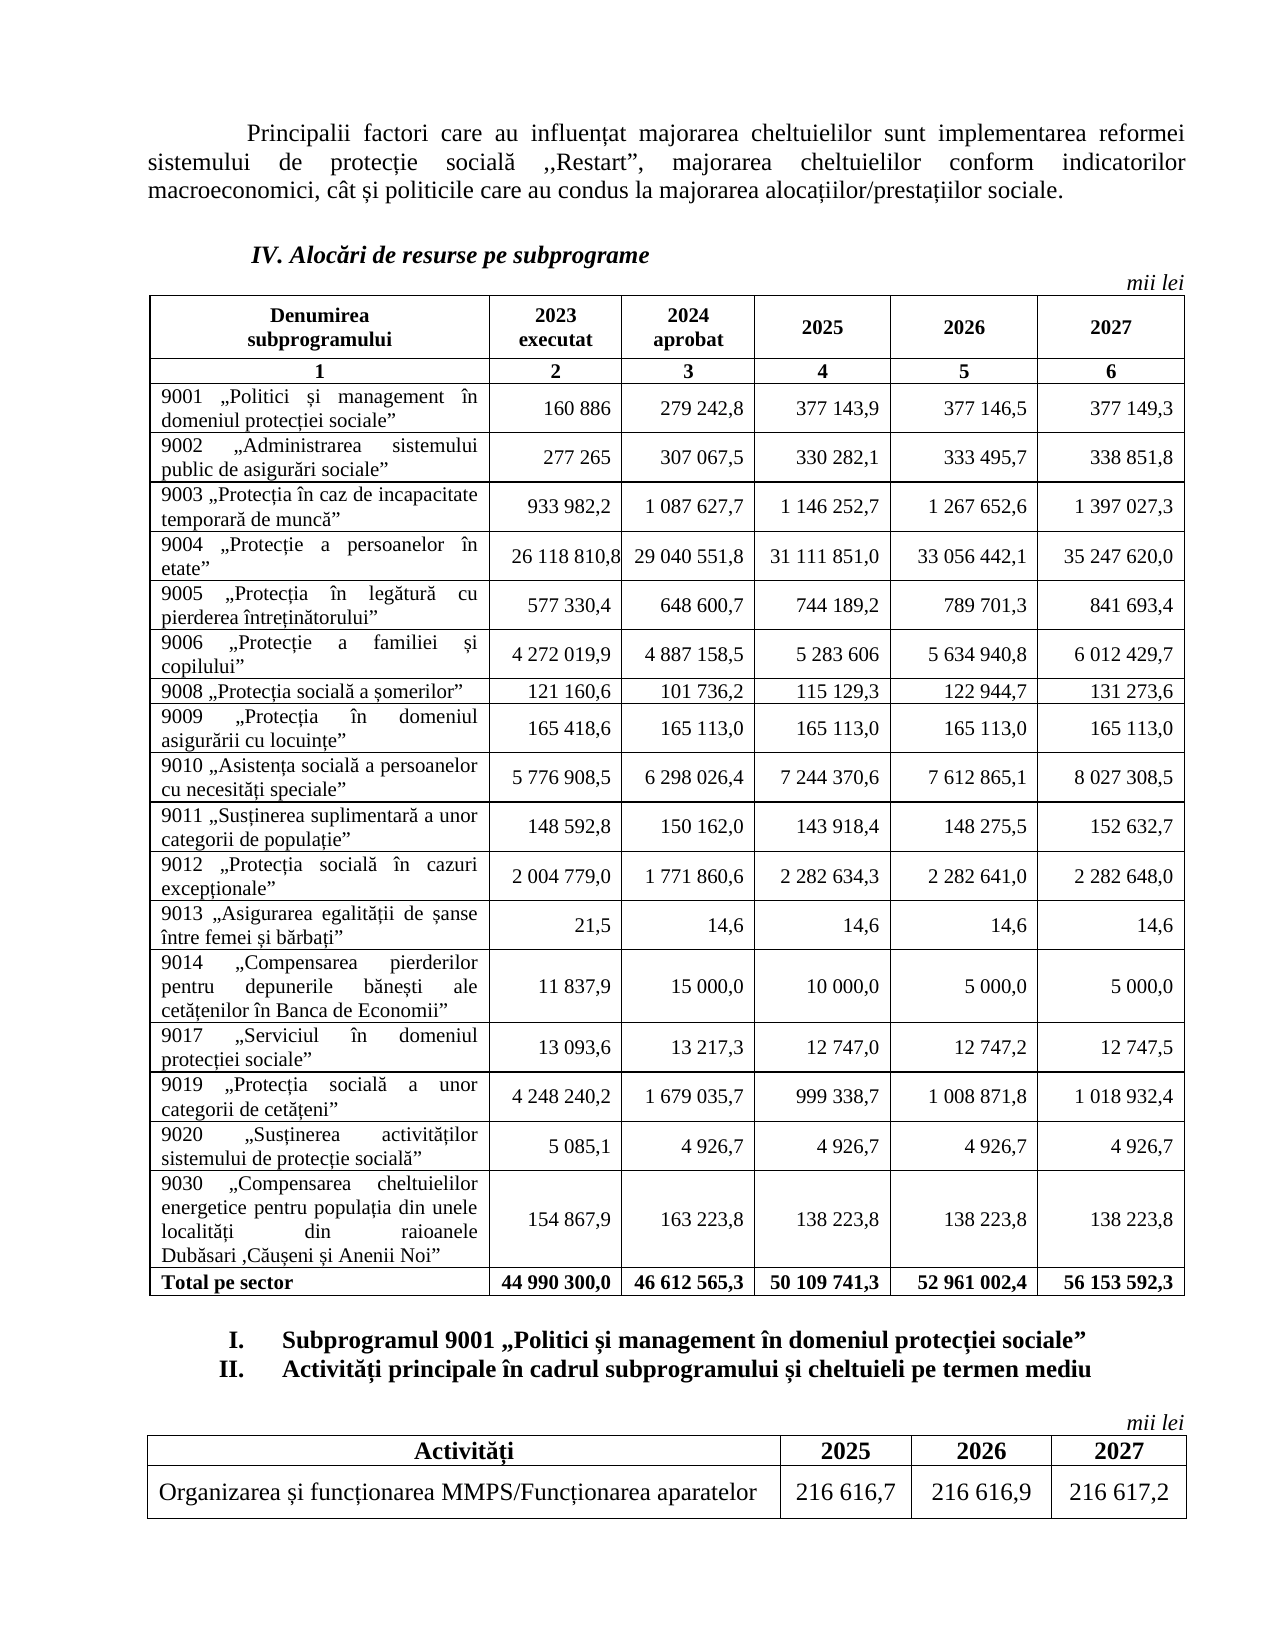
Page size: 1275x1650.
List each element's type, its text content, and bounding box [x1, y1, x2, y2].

table_cell 1 267 652,6 [891, 483, 1037, 531]
table_cell 33 056 442,1 [891, 532, 1037, 580]
table_cell 1 087 627,7 [622, 483, 754, 531]
table_cell 744 189,2 [755, 581, 890, 629]
table_cell 138 223,8 [755, 1171, 890, 1267]
table_cell 841 693,4 [1038, 581, 1184, 629]
table_cell Total pe sector [151, 1268, 489, 1295]
table_header 2025 [781, 1436, 911, 1465]
table_cell 6 298 026,4 [622, 753, 754, 801]
table_cell 52 961 002,4 [891, 1268, 1037, 1295]
table_cell 5 000,0 [891, 950, 1037, 1022]
table_cell 307 067,5 [622, 433, 754, 481]
list mii lei [251, 269, 1186, 295]
table_cell 12 747,2 [891, 1023, 1037, 1071]
table_cell 4 [755, 359, 890, 383]
table_cell 148 592,8 [490, 803, 621, 851]
table_cell 10 000,0 [755, 950, 890, 1022]
table_cell 5 283 606 [755, 630, 890, 678]
table_cell 279 242,8 [622, 384, 754, 432]
table_cell 6 012 429,7 [1038, 630, 1184, 678]
table_cell 2 004 779,0 [490, 852, 621, 900]
table_cell 2 282 634,3 [755, 852, 890, 900]
table_cell 122 944,7 [891, 679, 1037, 703]
table_cell 333 495,7 [891, 433, 1037, 481]
table_cell 9014 „Compensarea pierderilor pentru depunerile bănești ale cetățenilor în Banca de Economii” [151, 950, 489, 1022]
table_cell 9017 „Serviciul în domeniul protecției sociale” [151, 1023, 489, 1071]
table_cell 1 018 932,4 [1038, 1073, 1184, 1121]
table_cell 789 701,3 [891, 581, 1037, 629]
table_cell 9012 „Protecția socială în cazuri excepționale” [151, 852, 489, 900]
table_cell 5 [891, 359, 1037, 383]
table_cell 377 149,3 [1038, 384, 1184, 432]
table_cell 13 217,3 [622, 1023, 754, 1071]
table_cell 14,6 [755, 901, 890, 949]
table_header 2026 [891, 296, 1037, 358]
table_cell 150 162,0 [622, 803, 754, 851]
table_cell 4 926,7 [622, 1122, 754, 1170]
table_cell 933 982,2 [490, 483, 621, 531]
table_cell 7 244 370,6 [755, 753, 890, 801]
table_cell 148 275,5 [891, 803, 1037, 851]
table_cell 35 247 620,0 [1038, 532, 1184, 580]
table_cell 6 [1038, 359, 1184, 383]
table_cell 9019 „Protecția socială a unor categorii de cetățeni” [151, 1073, 489, 1121]
table_cell 15 000,0 [622, 950, 754, 1022]
table_cell 4 887 158,5 [622, 630, 754, 678]
table_cell 44 990 300,0 [490, 1268, 621, 1295]
table_cell 7 612 865,1 [891, 753, 1037, 801]
table_cell 165 113,0 [622, 704, 754, 752]
table_cell 216 616,7 [781, 1466, 911, 1518]
table_header Denumirea subprogramului [151, 296, 489, 358]
table_cell 377 146,5 [891, 384, 1037, 432]
table_cell 121 160,6 [490, 679, 621, 703]
table_cell 101 736,2 [622, 679, 754, 703]
table_cell 152 632,7 [1038, 803, 1184, 851]
table_cell 50 109 741,3 [755, 1268, 890, 1295]
table_cell 1 397 027,3 [1038, 483, 1184, 531]
table_cell 9013 „Asigurarea egalității de șanse între femei și bărbați” [151, 901, 489, 949]
table_cell 4 926,7 [755, 1122, 890, 1170]
list Subprogramul 9001 „Politici și management în domeniul protecției sociale” [244, 1325, 1186, 1354]
table_cell 9009 „Protecția în domeniul asigurării cu locuințe” [151, 704, 489, 752]
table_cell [148, 1466, 780, 1518]
table_cell 330 282,1 [755, 433, 890, 481]
table_cell 9002 „Administrarea sistemului public de asigurări sociale” [151, 433, 489, 481]
table_cell 338 851,8 [1038, 433, 1184, 481]
table_cell 277 265 [490, 433, 621, 481]
table_cell 3 [622, 359, 754, 383]
table_cell 160 886 [490, 384, 621, 432]
table_cell 4 272 019,9 [490, 630, 621, 678]
table_cell 2 [490, 359, 621, 383]
table_cell 577 330,4 [490, 581, 621, 629]
table_cell 165 113,0 [755, 704, 890, 752]
table_cell 13 093,6 [490, 1023, 621, 1071]
table_cell 138 223,8 [891, 1171, 1037, 1267]
table_cell 11 837,9 [490, 950, 621, 1022]
table_cell 163 223,8 [622, 1171, 754, 1267]
table_cell 9030 „Compensarea cheltuielilor energetice pentru populația din unele localități din raioanele Dubăsari ,Căușeni și Anenii Noi” [151, 1171, 489, 1267]
table_cell 9001 „Politici și management în domeniul protecției sociale” [151, 384, 489, 432]
table_cell 1 [151, 359, 489, 383]
table_cell 138 223,8 [1038, 1171, 1184, 1267]
table_header 2027 [1038, 296, 1184, 358]
table_cell 4 926,7 [1038, 1122, 1184, 1170]
text Principalii factori care au influențat majorarea cheltuielilor sunt implementarea reformei sistemului de protecție socială ,,Restart”, majorarea cheltuielilor conform indicatorilor macroeconomici, cât și politicile care au condus la majorarea alocațiilor/prestațiilor sociale. [148, 118, 1186, 204]
table_cell 9011 „Susținerea suplimentară a unor categorii de populație” [151, 803, 489, 851]
table_cell 9004 „Protecție a persoanelor în etate” [151, 532, 489, 580]
table_cell 26 118 810,8 [490, 532, 621, 580]
table_cell 216 617,2 [1052, 1466, 1186, 1518]
table_cell 1 771 860,6 [622, 852, 754, 900]
table_cell 12 747,5 [1038, 1023, 1184, 1071]
table_cell 9010 „Asistența socială a persoanelor cu necesități speciale” [151, 753, 489, 801]
table_cell 14,6 [1038, 901, 1184, 949]
table_header 2023 executat [490, 296, 621, 358]
table_cell 154 867,9 [490, 1171, 621, 1267]
table_cell 143 918,4 [755, 803, 890, 851]
table_header 2027 [1052, 1436, 1186, 1465]
table_cell 1 008 871,8 [891, 1073, 1037, 1121]
table_cell 2 282 641,0 [891, 852, 1037, 900]
table_cell 5 000,0 [1038, 950, 1184, 1022]
table_cell 56 153 592,3 [1038, 1268, 1184, 1295]
table_cell 9008 „Protecția socială a șomerilor” [151, 679, 489, 703]
table_cell 648 600,7 [622, 581, 754, 629]
table_cell 9003 „Protecția în caz de incapacitate temporară de muncă” [151, 483, 489, 531]
table_cell 14,6 [891, 901, 1037, 949]
table_cell 29 040 551,8 [622, 532, 754, 580]
list Activități principale în cadrul subprogramului și cheltuieli pe termen mediu [244, 1354, 1186, 1382]
table_cell 131 273,6 [1038, 679, 1184, 703]
table_cell 1 146 252,7 [755, 483, 890, 531]
table_cell 5 085,1 [490, 1122, 621, 1170]
table_cell 9006 „Protecție a familiei și copilului” [151, 630, 489, 678]
table_cell 9020 „Susținerea activităților sistemului de protecție socială” [151, 1122, 489, 1170]
table_cell 5 634 940,8 [891, 630, 1037, 678]
table_header 2026 [912, 1436, 1051, 1465]
table_cell 1 679 035,7 [622, 1073, 754, 1121]
table_header Activități [148, 1436, 780, 1465]
table_cell 165 418,6 [490, 704, 621, 752]
table_cell 12 747,0 [755, 1023, 890, 1071]
table_header 2025 [755, 296, 890, 358]
table_cell 9005 „Protecția în legătură cu pierderea întreținătorului” [151, 581, 489, 629]
table_cell 377 143,9 [755, 384, 890, 432]
table_header 2024 aprobat [622, 296, 754, 358]
table_cell 5 776 908,5 [490, 753, 621, 801]
text mii lei [148, 1409, 1186, 1435]
table_cell 216 616,9 [912, 1466, 1051, 1518]
table_cell 21,5 [490, 901, 621, 949]
table_cell 46 612 565,3 [622, 1268, 754, 1295]
table_cell 14,6 [622, 901, 754, 949]
table_cell 999 338,7 [755, 1073, 890, 1121]
table_cell 2 282 648,0 [1038, 852, 1184, 900]
table_cell 165 113,0 [1038, 704, 1184, 752]
table_cell 115 129,3 [755, 679, 890, 703]
table_cell 4 926,7 [891, 1122, 1037, 1170]
table_cell 165 113,0 [891, 704, 1037, 752]
table_cell 4 248 240,2 [490, 1073, 621, 1121]
list IV. Alocări de resurse pe subprograme [251, 240, 1186, 269]
table_cell 31 111 851,0 [755, 532, 890, 580]
table_cell 8 027 308,5 [1038, 753, 1184, 801]
